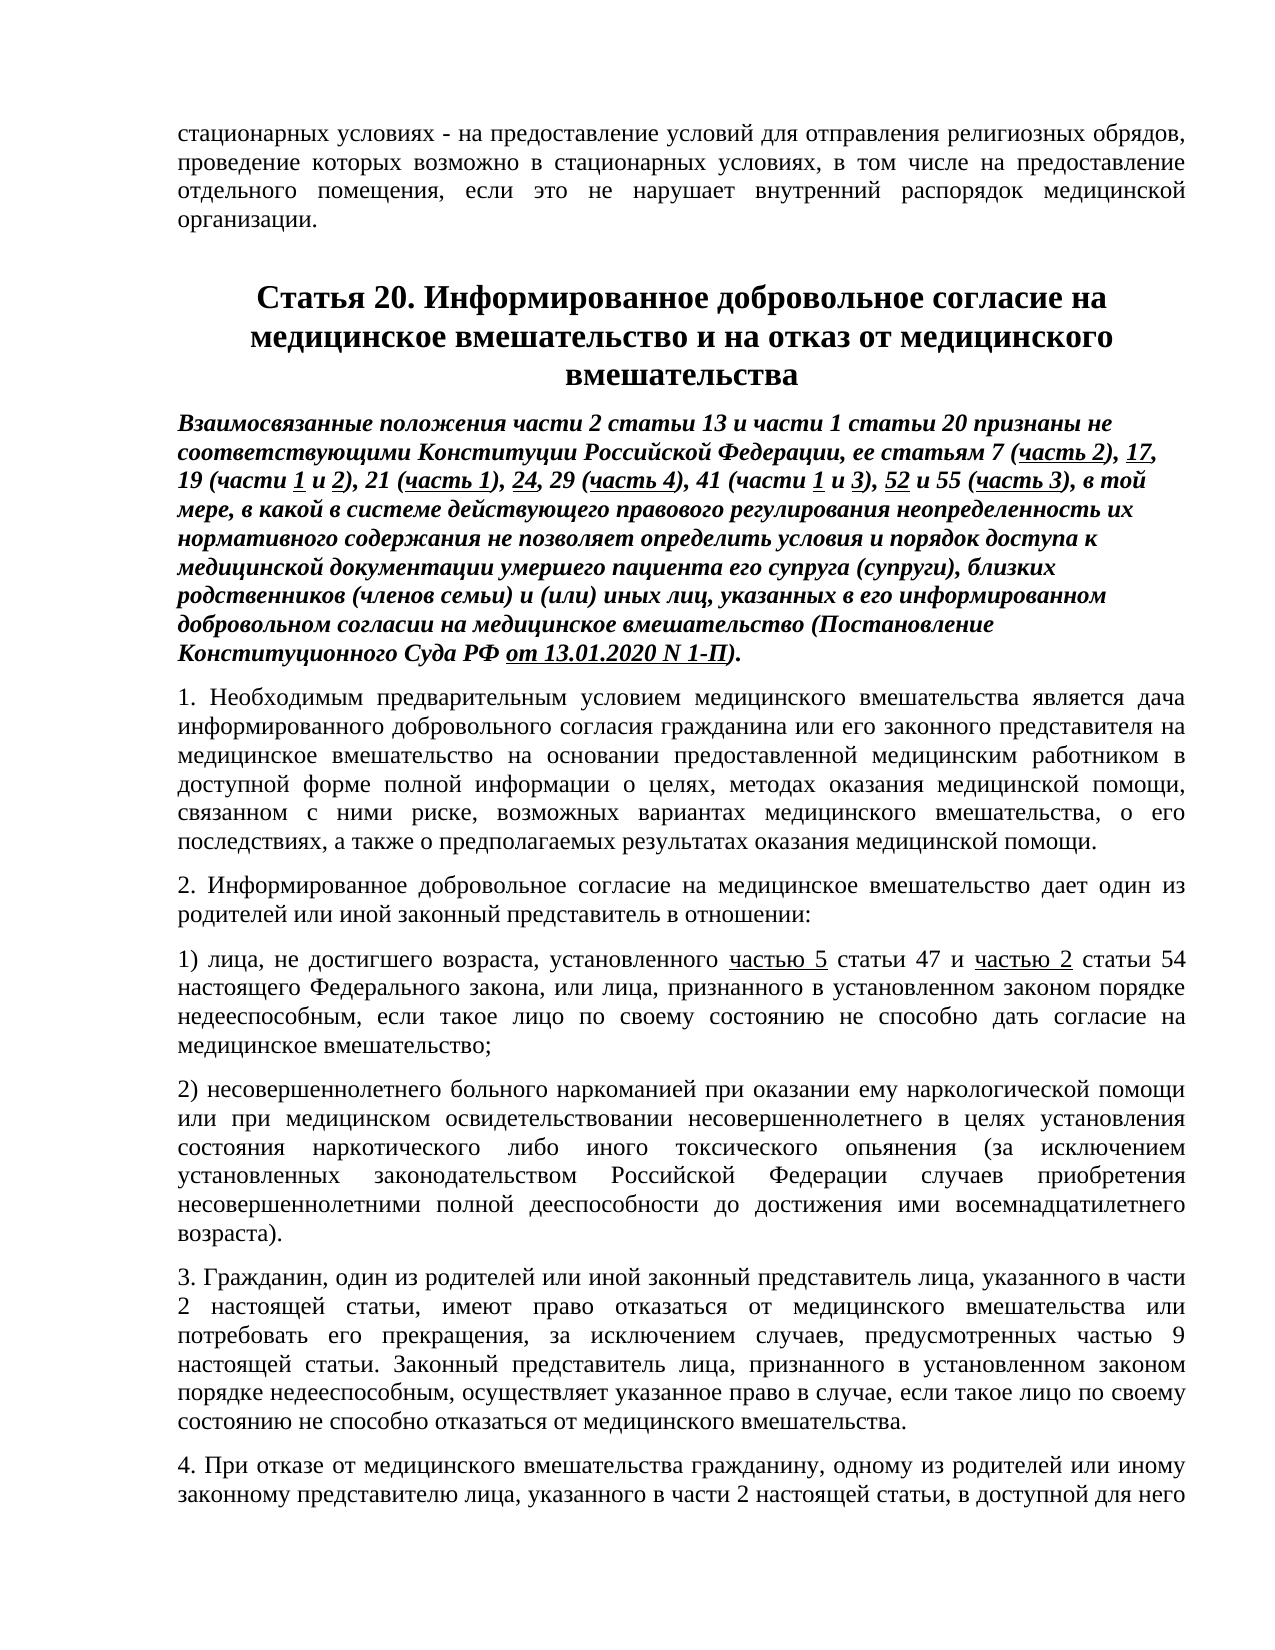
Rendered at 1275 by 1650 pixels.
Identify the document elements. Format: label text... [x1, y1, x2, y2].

text 3. Гражданин, один из родителей или иной законный представитель лица, указанного в части 2 настоящей статьи, имеют право отказаться от медицинского вмешательства или потребовать его прекращения, за исключением случаев, предусмотренных частью 9 настоящей статьи. Законный представитель лица, признанного в установленном законом порядке недееспособным, осуществляет указанное право в случае, если такое лицо по своему состоянию не способно отказаться от медицинского вмешательства. [177, 1262, 1186, 1435]
text Статья 20. Информированное добровольное согласие на медицинское вмешательство и на отказ от медицинского вмешательства [177, 277, 1186, 392]
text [177, 1451, 1186, 1508]
text 2) несовершеннолетнего больного наркоманией при оказании ему наркологической помощи или при медицинском освидетельствовании несовершеннолетнего в целях установления состояния наркотического либо иного токсического опьянения (за исключением установленных законодательством Российской Федерации случаев приобретения несовершеннолетними полной дееспособности до достижения ими восемнадцатилетнего возраста). [177, 1074, 1186, 1247]
text 1. Необходимым предварительным условием медицинского вмешательства является дача информированного добровольного согласия гражданина или его законного представителя на медицинское вмешательство на основании предоставленной медицинским работником в доступной форме полной информации о целях, методах оказания медицинской помощи, связанном с ними риске, возможных вариантах медицинского вмешательства, о его последствиях, а также о предполагаемых результатах оказания медицинской помощи. [177, 682, 1186, 855]
text Взаимосвязанные положения части 2 статьи 13 и части 1 статьи 20 признаны не соответствующими Конституции Российской Федерации, ее статьям 7 (часть 2), 17, 19 (части 1 и 2), 21 (часть 1), 24, 29 (часть 4), 41 (части 1 и 3), 52 и 55 (часть 3), в той мере, в какой в системе действующего правового регулирования неопределенность их нормативного содержания не позволяет определить условия и порядок доступа к медицинской документации умершего пациента его супруга (супруги), близких родственников (членов семьи) и (или) иных лиц, указанных в его информированном добровольном согласии на медицинское вмешательство (Постановление Конституционного Суда РФ от 13.01.2020 N 1-П). [177, 408, 1186, 667]
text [177, 118, 1186, 233]
text 2. Информированное добровольное согласие на медицинское вмешательство дает один из родителей или иной законный представитель в отношении: [177, 871, 1186, 928]
text 1) лица, не достигшего возраста, установленного частью 5 статьи 47 и частью 2 статьи 54 настоящего Федерального закона, или лица, признанного в установленном законом порядке недееспособным, если такое лицо по своему состоянию не способно дать согласие на медицинское вмешательство; [177, 944, 1186, 1059]
